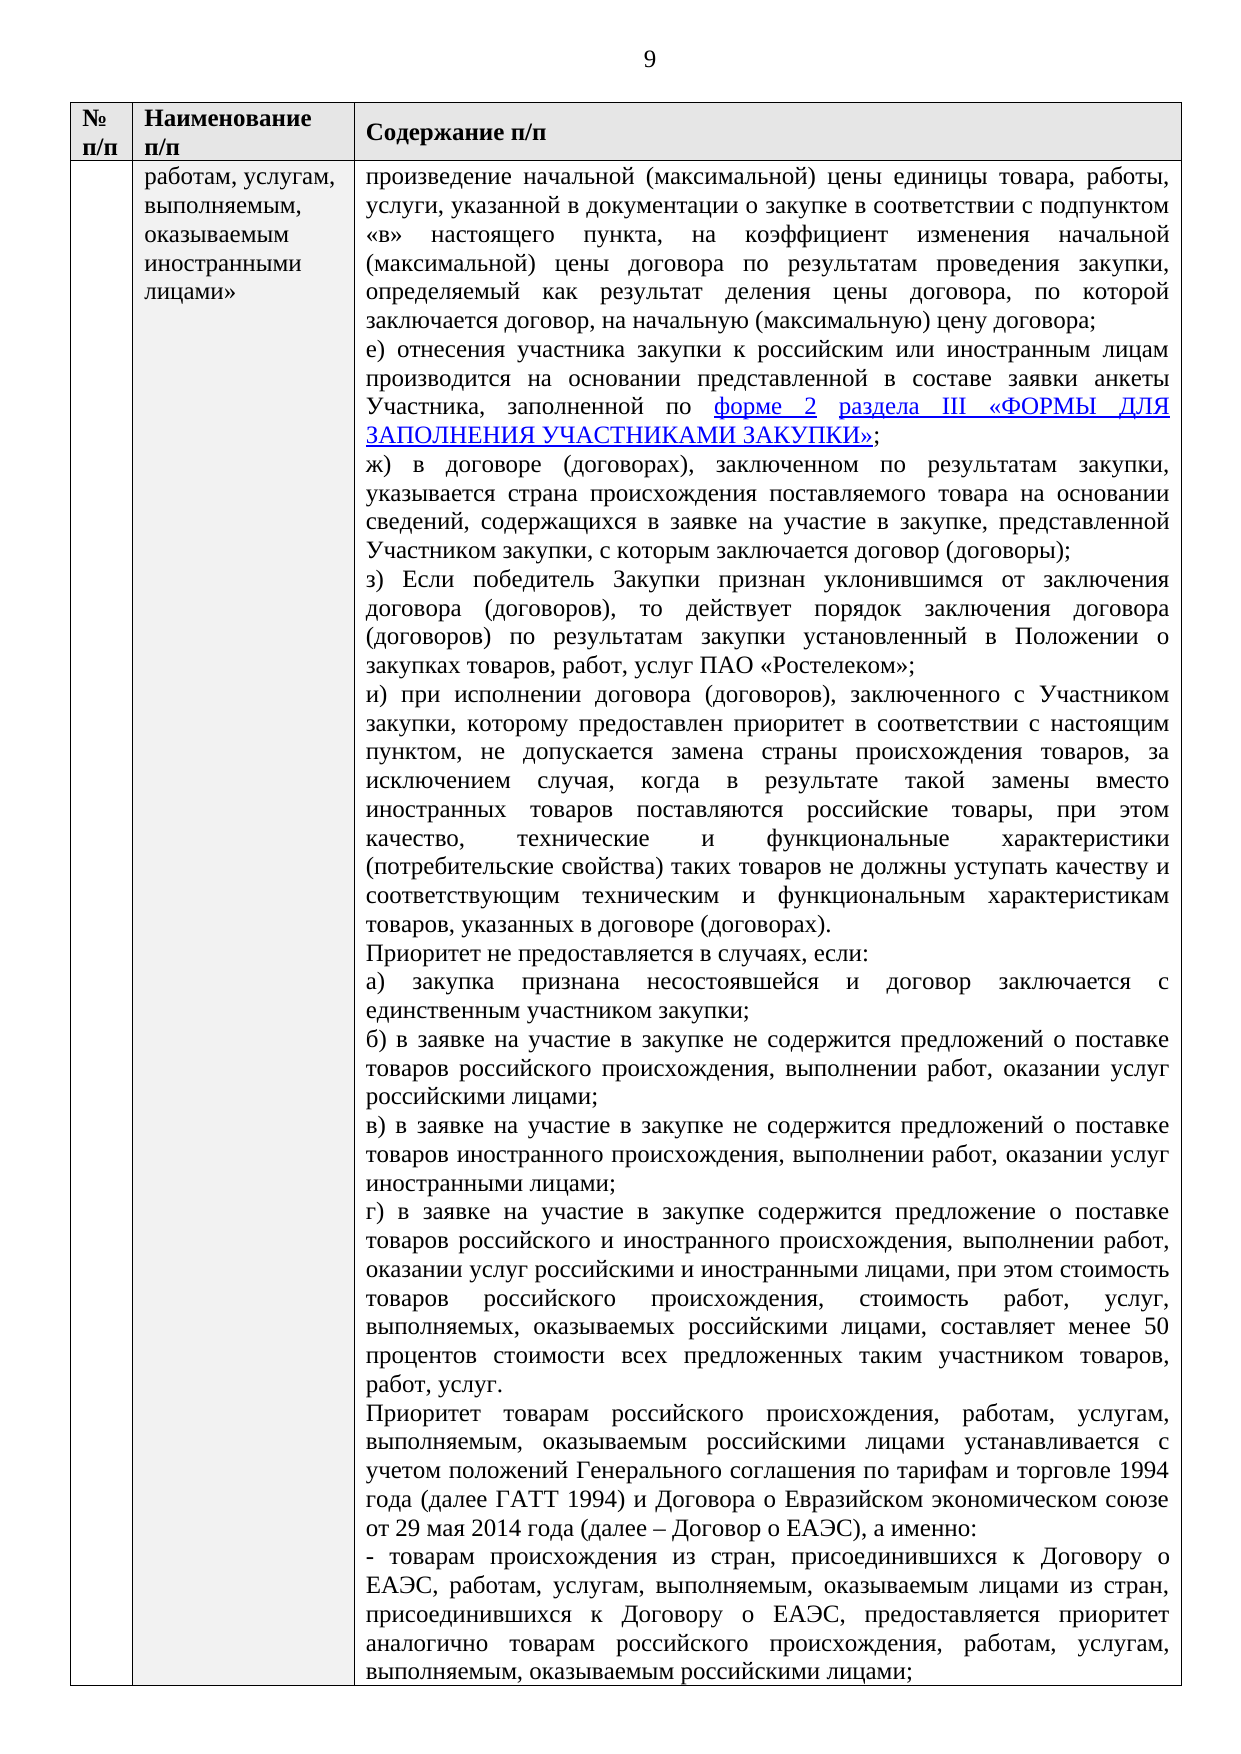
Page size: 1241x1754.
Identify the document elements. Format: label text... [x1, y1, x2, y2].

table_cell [133, 161, 354, 1685]
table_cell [355, 161, 1181, 1685]
table_header Наименование п/п [133, 103, 354, 160]
table_header № п/п [71, 103, 132, 160]
table_cell [71, 161, 132, 1685]
table_header Содержание п/п [355, 103, 1181, 160]
